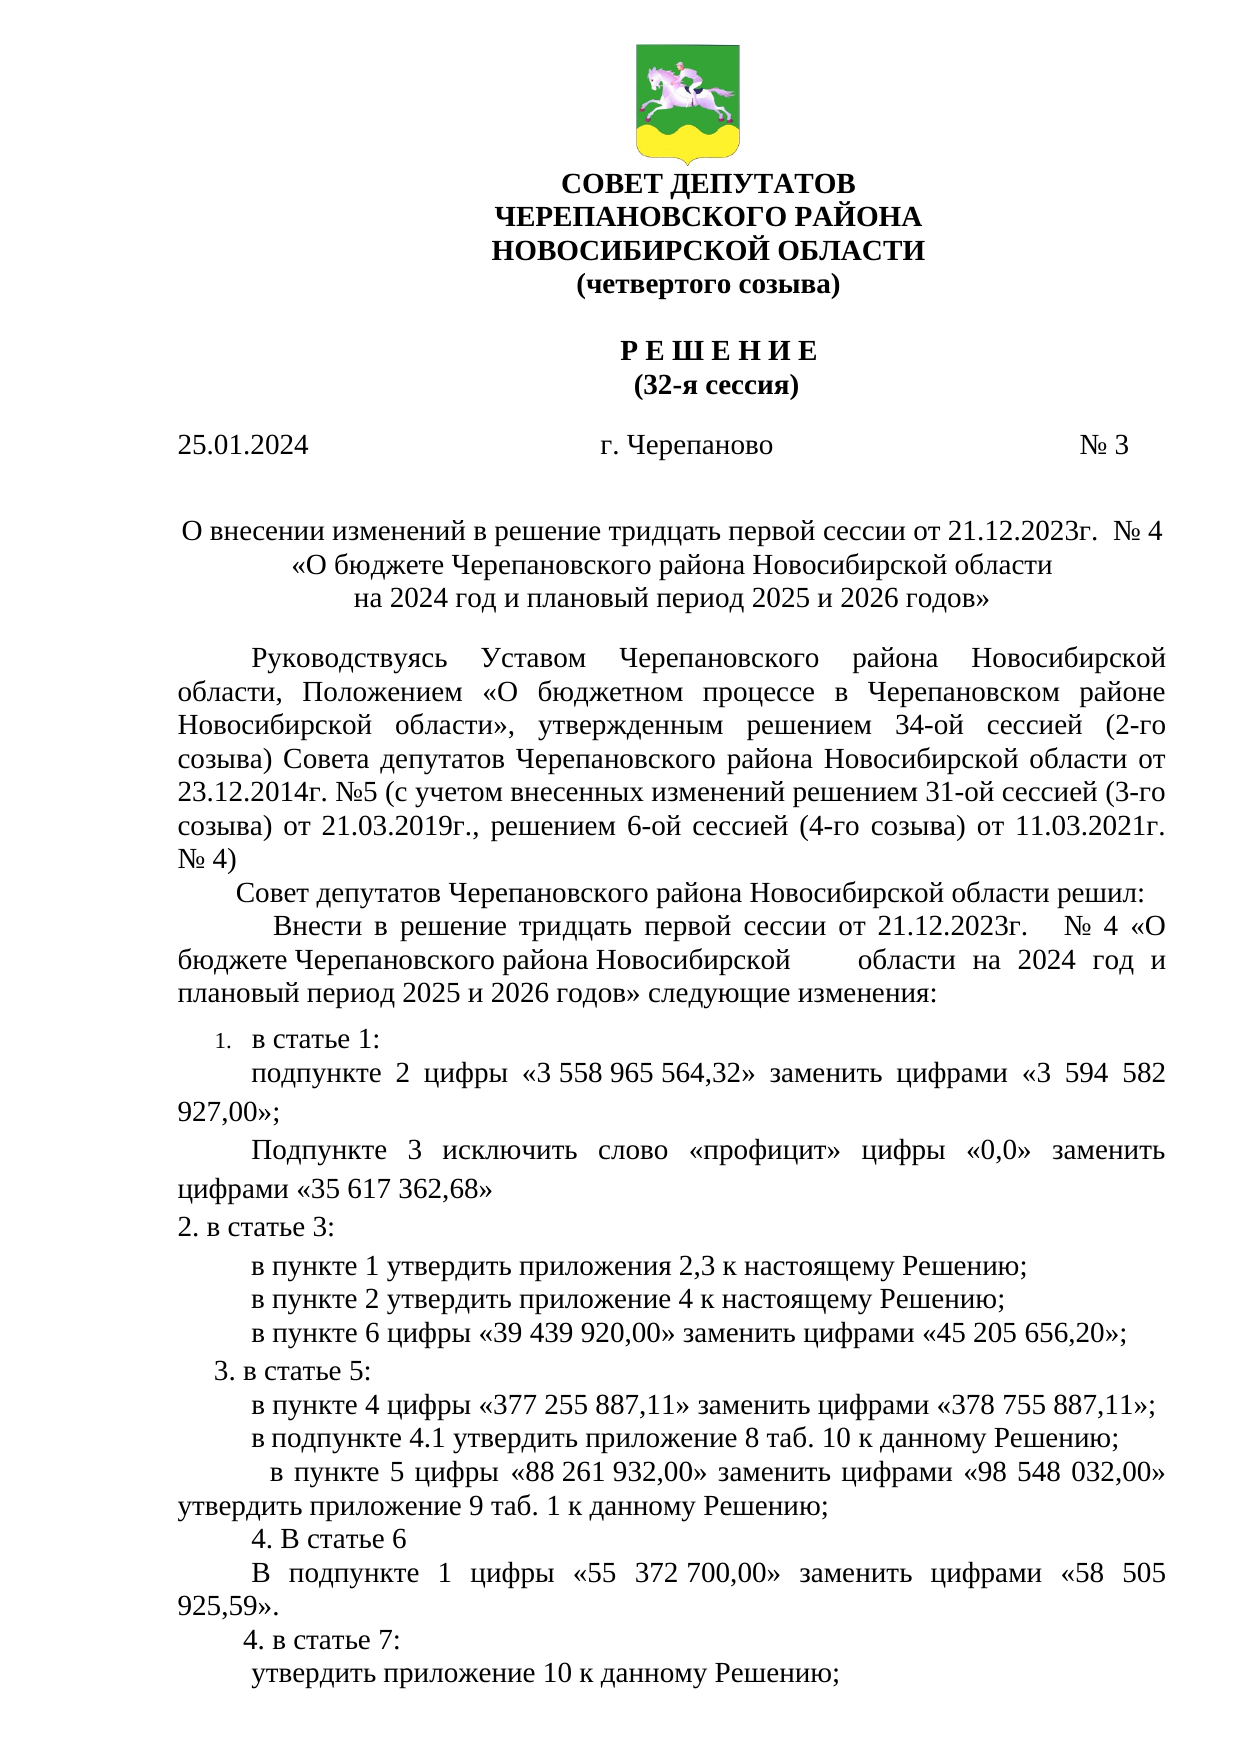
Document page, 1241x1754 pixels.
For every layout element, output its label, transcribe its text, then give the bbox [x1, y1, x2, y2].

text в пункте 2 утвердить приложение 4 к настоящему Решению; [177, 1281, 1167, 1315]
text Р Е Ш Е Н И Е [177, 333, 1167, 367]
text в пункте 1 утвердить приложения 2,3 к настоящему Решению; [177, 1248, 1167, 1281]
list в подпункте 4.1 утвердить приложение 8 таб. 10 к данному Решению; [872, 1421, 1167, 1454]
text СОВЕТ ДЕПУТАТОВ [177, 166, 1167, 199]
text Внести в решение тридцать первой сессии от 21.12.2023г. № 4 «О бюджете Черепановского района Новосибирской области на 2024 год и плановый период 2025 и 2026 годов» следующие изменения: [177, 908, 1167, 1009]
picture [632, 44, 742, 166]
text Подпункте 3 исключить слово «профицит» цифры «0,0» заменить цифрами «35 617 362,68» [177, 1132, 1167, 1204]
text (32-я сессия) [526, 367, 1167, 401]
text ЧЕРЕПАНОВСКОГО РАЙОНА [177, 199, 1167, 233]
text 3. в статье 5: [177, 1353, 1167, 1387]
text в пункте 4 цифры «377 255 887,11» заменить цифрами «378 755 887,11»; [177, 1387, 1167, 1421]
text в пункте 5 цифры «88 261 932,00» заменить цифрами «98 548 032,00» утвердить приложение 9 таб. 1 к данному Решению; [177, 1454, 1167, 1521]
text Совет депутатов Черепановского района Новосибирской области решил: [177, 875, 1167, 908]
text в пункте 6 цифры «39 439 920,00» заменить цифрами «45 205 656,20»; [177, 1315, 1167, 1348]
text подпункте 2 цифры «3 558 965 564,32» заменить цифрами «3 594 582 927,00»; [177, 1055, 1167, 1127]
text 25.01.2024 г. Черепаново № 3 [177, 427, 1167, 461]
text (четвертого созыва) [177, 266, 1167, 300]
list в подпункте 4.1 утвердить приложение 8 таб. 10 к данному Решению; [177, 1421, 851, 1454]
text на 2024 год и плановый период 2025 и 2026 годов» [177, 580, 1167, 614]
text 4. В статье 6 [177, 1521, 1167, 1555]
text 2. в статье 3: [177, 1209, 1167, 1243]
text В подпункте 1 цифры «55 372 700,00» заменить цифрами «58 505 925,59». [177, 1555, 1167, 1622]
text Руководствуясь Уставом Черепановского района Новосибирской области, Положением «О бюджетном процессе в Черепановском районе Новосибирской области», утвержденным решением 34-ой сессией (2-го созыва) Совета депутатов Черепановского района Новосибирской области от 23.12.2014г. №5 (с учетом внесенных изменений решением 31-ой сессией (3-го созыва) от 21.03.2019г., решением 6-ой сессией (4-го созыва) от 11.03.2021г. № 4) [177, 640, 1167, 875]
list в статье 1: [214, 1022, 1167, 1055]
text НОВОСИБИРСКОЙ ОБЛАСТИ [177, 233, 1167, 266]
text О внесении изменений в решение тридцать первой сессии от 21.12.2023г. № 4 «О бюджете Черепановского района Новосибирской области [177, 513, 1167, 580]
text 4. в статье 7: [177, 1622, 1167, 1655]
text утвердить приложение 10 к данному Решению; [177, 1655, 1167, 1689]
